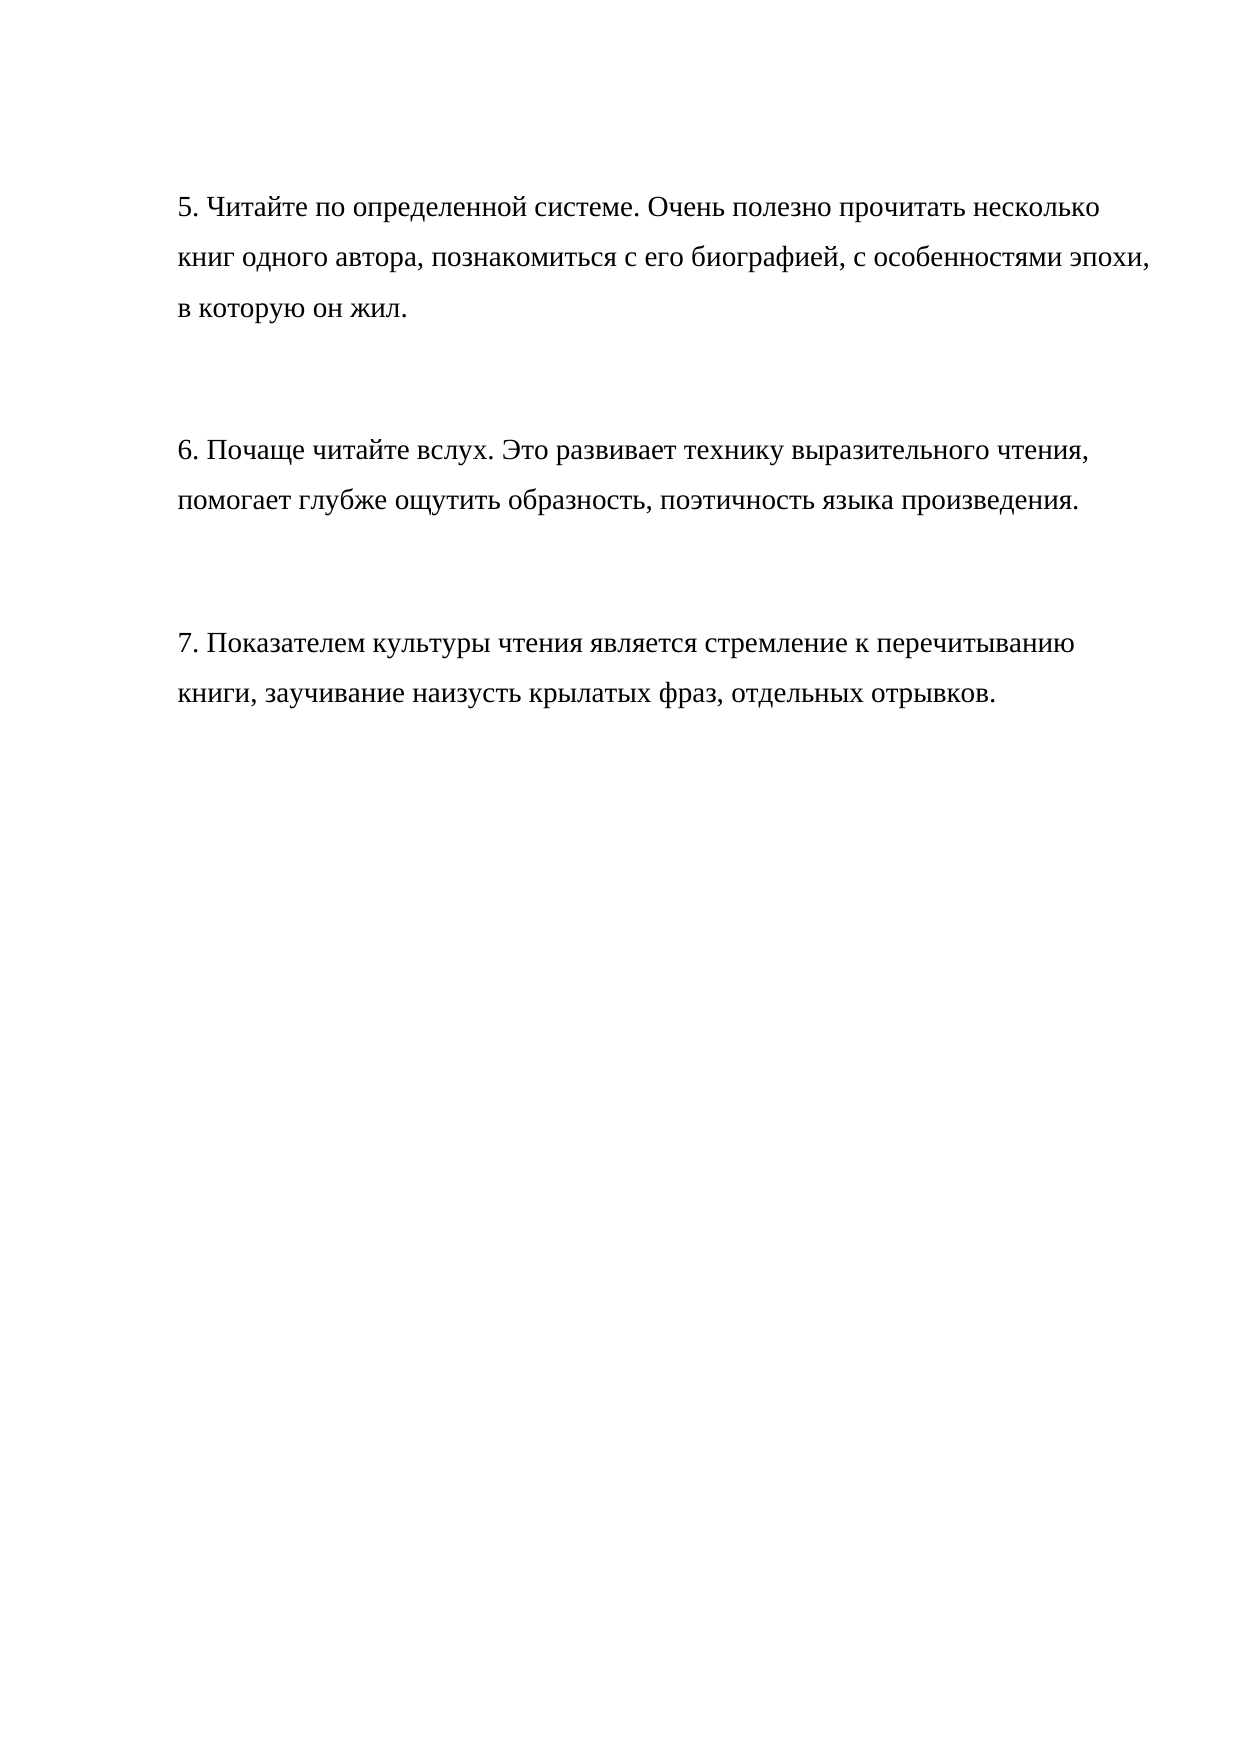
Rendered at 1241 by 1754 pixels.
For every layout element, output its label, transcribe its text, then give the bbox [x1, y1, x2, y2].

text 5. Читайте по определенной системе. Очень полезно прочитать несколько книг одного автора, познакомиться с его биографией, с особенностями эпохи, в которую он жил. [177, 189, 1152, 323]
text 6. Почаще читайте вслух. Это развивает технику выразительного чтения, помогает глубже ощутить образность, поэтичность языка произведения. [177, 432, 1152, 516]
text 7. Показателем культуры чтения является стремление к перечитыванию книги, заучивание наизусть крылатых фраз, отдельных отрывков. [177, 625, 1152, 709]
